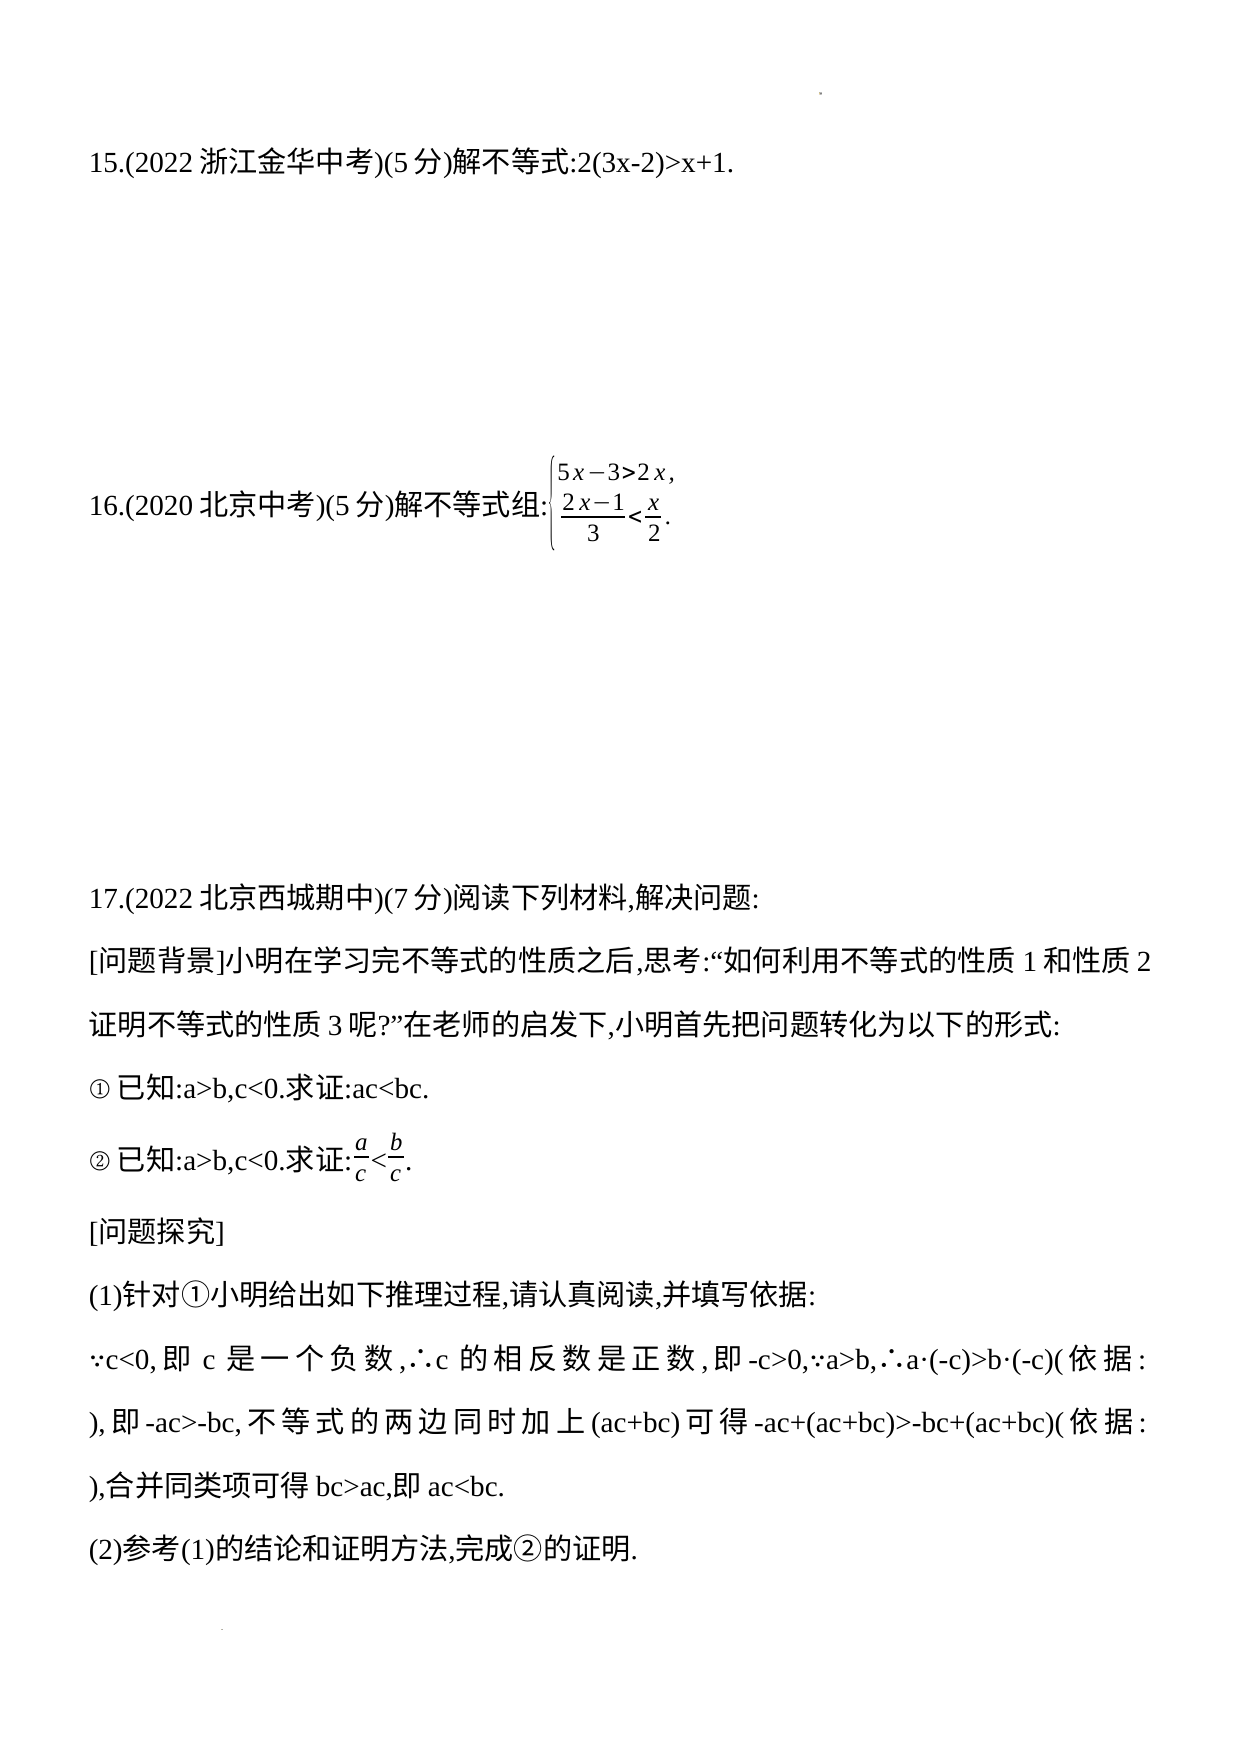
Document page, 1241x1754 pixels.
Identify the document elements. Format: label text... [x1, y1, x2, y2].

text 15.(2022浙江金华中考)(5分)解不等式:2(3x-2)>x+1. [88, 139, 1152, 181]
text [问题探究] [88, 1208, 1152, 1251]
text 17.(2022北京西城期中)(7分)阅读下列材料,解决问题: [88, 874, 1152, 917]
text [问题背景]小明在学习完不等式的性质之后,思考:“如何利用不等式的性质1和性质2证明不等式的性质3呢?”在老师的启发下,小明首先把问题转化为以下的形式: [88, 938, 1152, 1044]
text (2)参考(1)的结论和证明方法,完成②的证明. [88, 1526, 1152, 1568]
text ①已知:a>b,c<0.求证:ac<bc. [88, 1065, 1152, 1107]
text (1)针对①小明给出如下推理过程,请认真阅读,并填写依据: [88, 1272, 1152, 1314]
text ∵c<0,即c是一个负数,∴c的相反数是正数,即-c>0,∵a>b,∴a·(-c)>b·(-c)(依据: ),即-ac>-bc,不等式的两边同时加上(ac+bc)可得-ac+(ac+bc)>-bc+(ac+bc)(依据: ),合并同类项可得bc>ac,即ac<bc. [88, 1335, 1152, 1504]
text 16.(2020北京中考)(5分)解不等式组: [88, 454, 1152, 551]
text ②已知:a>b,c<0.求证:<. [88, 1128, 1152, 1187]
